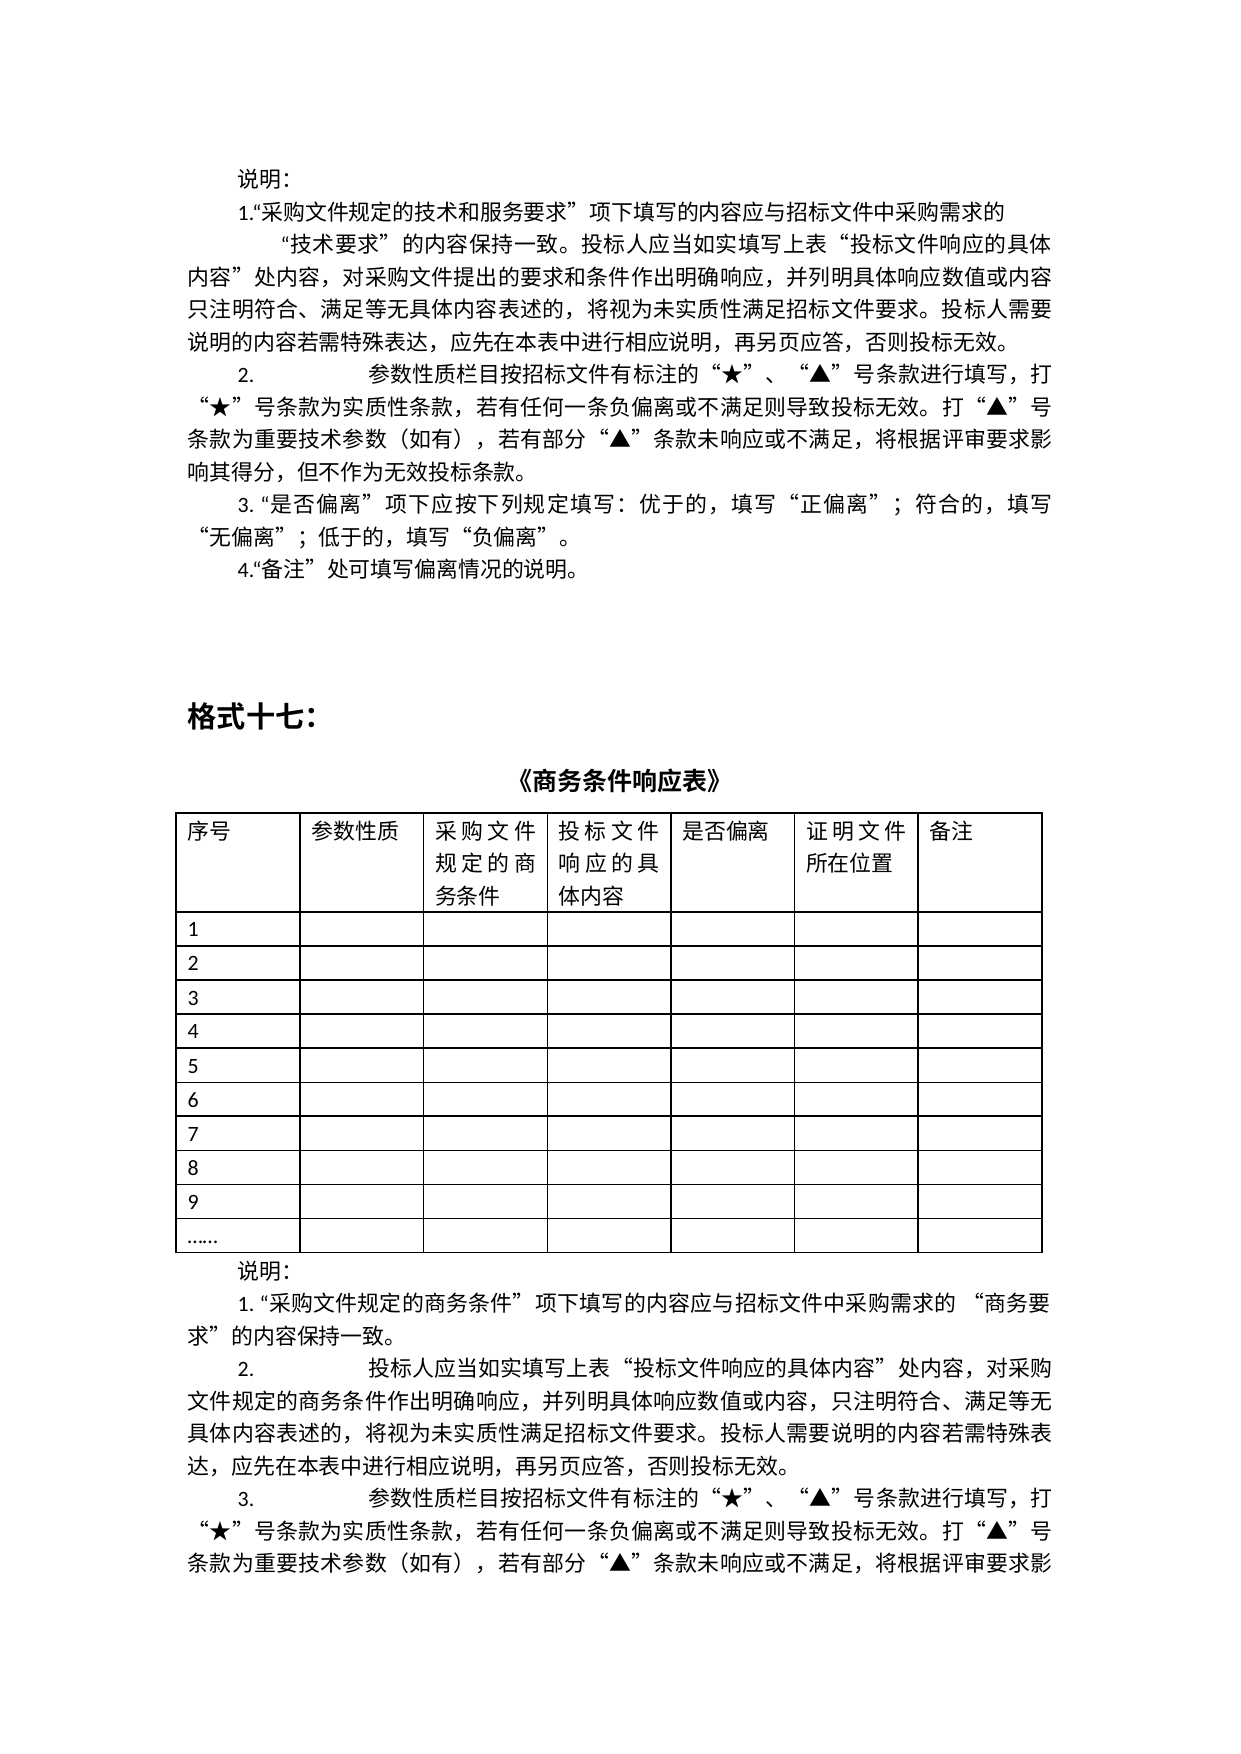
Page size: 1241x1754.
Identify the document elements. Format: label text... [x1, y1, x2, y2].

table_cell [548, 1015, 670, 1047]
table_cell [548, 1185, 670, 1218]
table_header 采购文件规定的商务条件 [424, 814, 547, 911]
table_cell [424, 947, 547, 979]
table_cell [919, 1083, 1041, 1115]
table_header 备注 [919, 814, 1041, 911]
table_cell [548, 913, 670, 945]
table_cell [301, 947, 423, 979]
table_cell [795, 1185, 917, 1218]
table_cell [795, 1117, 917, 1149]
table_cell 6 [177, 1083, 299, 1115]
table_cell [424, 913, 547, 945]
table_cell [548, 981, 670, 1013]
table_cell [301, 1151, 423, 1183]
table_cell [795, 1015, 917, 1047]
table_cell 8 [177, 1151, 299, 1183]
table_cell [919, 981, 1041, 1013]
table_cell [919, 1049, 1041, 1081]
table_cell [672, 947, 794, 979]
table_cell 9 [177, 1185, 299, 1218]
table_cell [919, 947, 1041, 979]
table_cell [301, 981, 423, 1013]
table_cell 7 [177, 1117, 299, 1149]
table_cell [672, 913, 794, 945]
text 3. “是否偏离”项下应按下列规定填写：优于的，填写“正偏离”；符合的，填写“无偏离”；低于的，填写“负偏离”。 [187, 487, 1053, 552]
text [187, 1481, 1053, 1578]
table_cell [919, 913, 1041, 945]
table_cell [548, 947, 670, 979]
table_cell [795, 981, 917, 1013]
table_header 序号 [177, 814, 299, 911]
table_cell [672, 1117, 794, 1149]
text 2. 参数性质栏目按招标文件有标注的“★”、“▲”号条款进行填写，打“★”号条款为实质性条款，若有任何一条负偏离或不满足则导致投标无效。打“▲”号条款为重要技术参数（如有），若有部分“▲”条款未响应或不满足，将根据评审要求影响其得分，但不作为无效投标条款。 [187, 357, 1053, 487]
table_cell [919, 1219, 1041, 1252]
table_cell [795, 1083, 917, 1115]
table_cell [672, 981, 794, 1013]
text 1. “采购文件规定的商务条件”项下填写的内容应与招标文件中采购需求的 “商务要求”的内容保持一致。 [187, 1286, 1053, 1351]
text 2. 投标人应当如实填写上表“投标文件响应的具体内容”处内容，对采购文件规定的商务条件作出明确响应，并列明具体响应数值或内容，只注明符合、满足等无具体内容表述的，将视为未实质性满足招标文件要求。投标人需要说明的内容若需特殊表达，应先在本表中进行相应说明，再另页应答，否则投标无效。 [187, 1351, 1053, 1481]
table_header 是否偏离 [672, 814, 794, 911]
table_cell [795, 1151, 917, 1183]
table_header 投标文件响应的具体内容 [548, 814, 670, 911]
table_cell [424, 1015, 547, 1047]
table_cell [301, 1083, 423, 1115]
table_cell [548, 1083, 670, 1115]
table_cell [795, 1219, 917, 1252]
table_cell [424, 1049, 547, 1081]
table_cell 2 [177, 947, 299, 979]
table_cell [548, 1219, 670, 1252]
table_header 证明文件所在位置 [795, 814, 917, 911]
text 《商务条件响应表》 [187, 747, 1053, 812]
table_cell …… [177, 1219, 299, 1252]
table_cell [919, 1151, 1041, 1183]
table_cell [795, 947, 917, 979]
table_cell [672, 1049, 794, 1081]
table_cell [424, 1185, 547, 1218]
text 说明： [187, 1253, 1053, 1286]
table_cell [919, 1117, 1041, 1149]
table_cell [424, 981, 547, 1013]
table_cell [919, 1185, 1041, 1218]
text 格式十七： [187, 682, 1053, 747]
table_cell [301, 1219, 423, 1252]
table_cell [795, 913, 917, 945]
text 4.“备注”处可填写偏离情况的说明。 [187, 552, 1053, 584]
table_cell [672, 1151, 794, 1183]
table_cell 4 [177, 1015, 299, 1047]
table_cell [301, 1117, 423, 1149]
table_cell [548, 1151, 670, 1183]
table_cell [919, 1015, 1041, 1047]
table_cell [548, 1049, 670, 1081]
table_cell [672, 1083, 794, 1115]
text 说明： [187, 162, 1053, 194]
table_cell [424, 1117, 547, 1149]
table_header 参数性质 [301, 814, 423, 911]
table_cell [548, 1117, 670, 1149]
table_cell [301, 913, 423, 945]
table_cell 5 [177, 1049, 299, 1081]
table_cell [301, 1015, 423, 1047]
table_cell [672, 1185, 794, 1218]
table_cell 3 [177, 981, 299, 1013]
table_cell [672, 1219, 794, 1252]
table_cell [795, 1049, 917, 1081]
table_cell [672, 1015, 794, 1047]
table_cell [424, 1219, 547, 1252]
table_cell [424, 1151, 547, 1183]
text 1.“采购文件规定的技术和服务要求”项下填写的内容应与招标文件中采购需求的 “技术要求”的内容保持一致。投标人应当如实填写上表“投标文件响应的具体内容”处内容，对采购文件提出的要求和条件作出明确响应，并列明具体响应数值或内容，只注明符合、满足等无具体内容表述的，将视为未实质性满足招标文件要求。投标人需要说明的内容若需特殊表达，应先在本表中进行相应说明，再另页应答，否则投标无效。 [187, 194, 1053, 357]
table_cell [301, 1049, 423, 1081]
table_cell [301, 1185, 423, 1218]
table_cell [424, 1083, 547, 1115]
table_cell 1 [177, 913, 299, 945]
